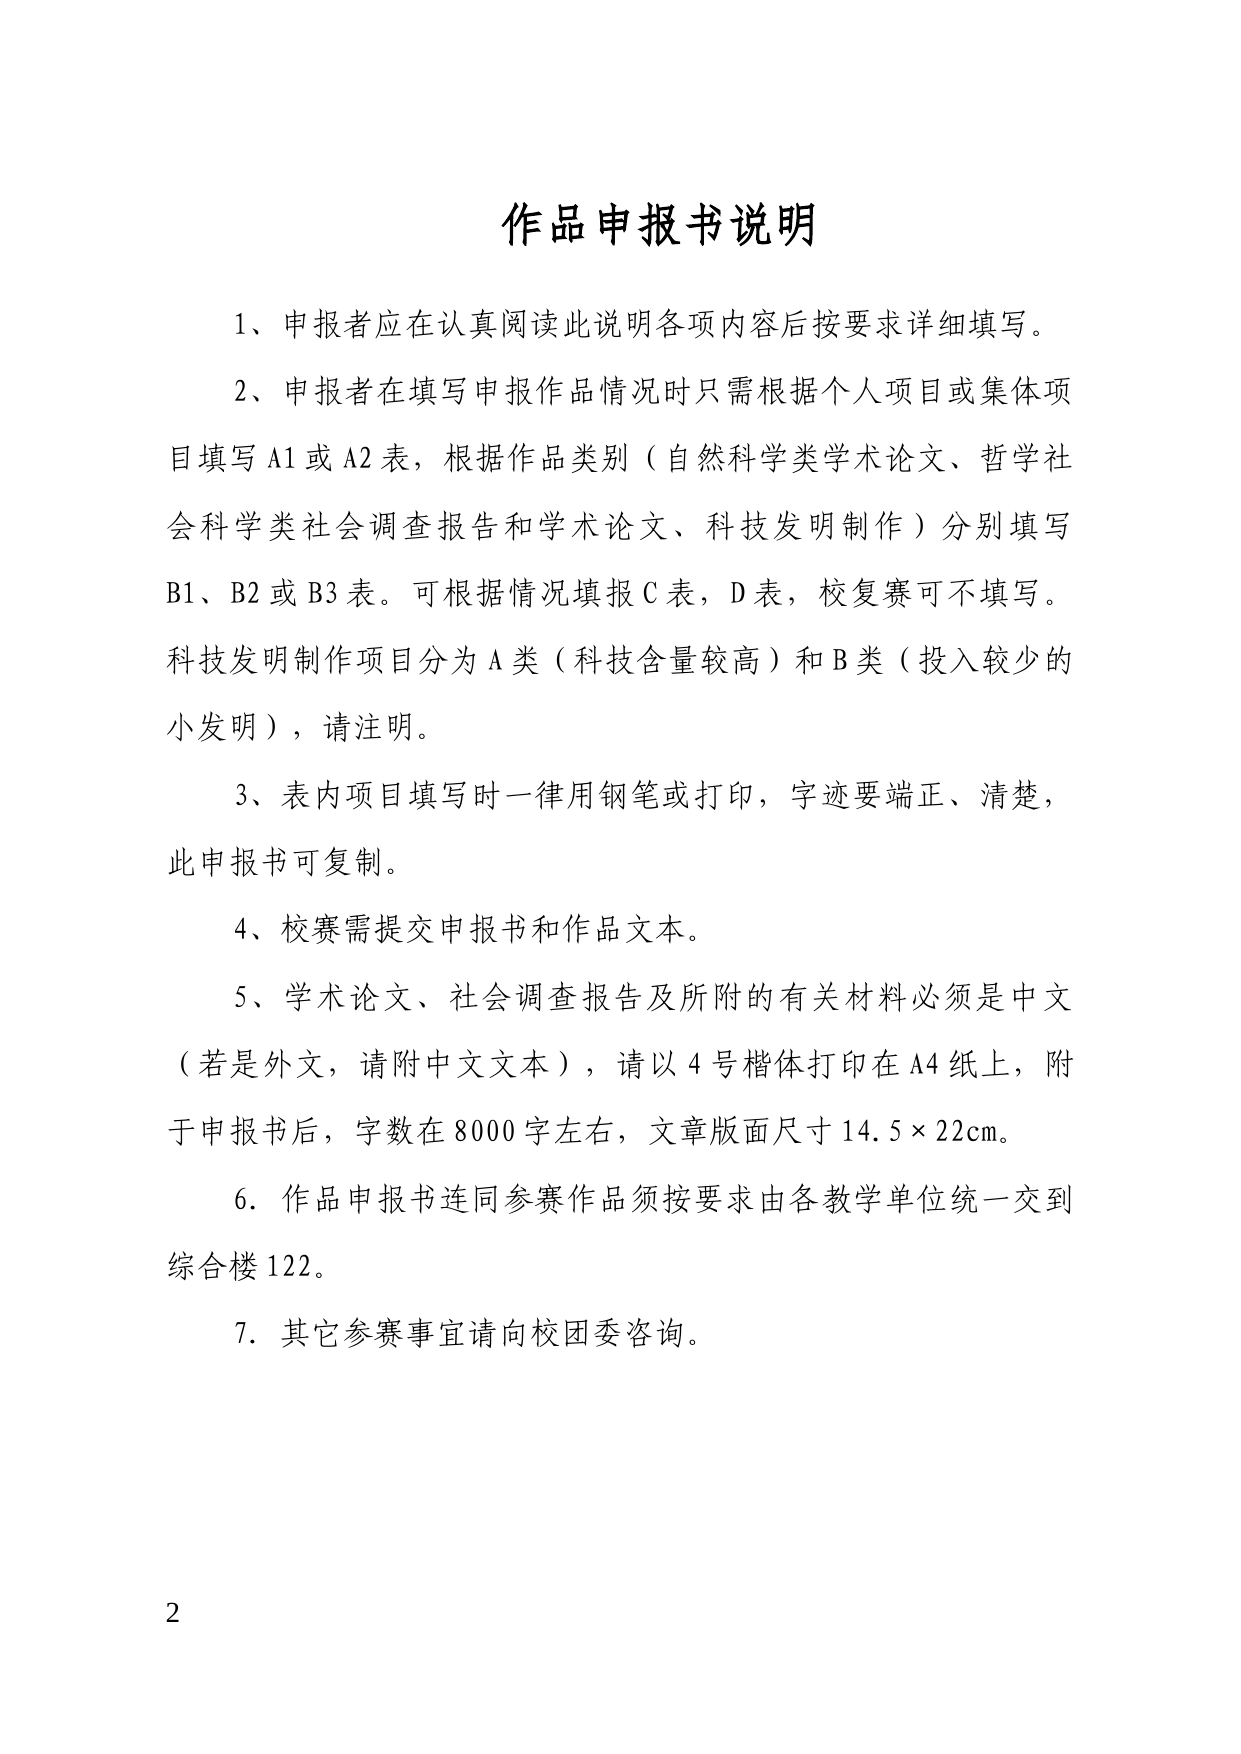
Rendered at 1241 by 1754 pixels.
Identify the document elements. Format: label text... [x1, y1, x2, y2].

text 4、校赛需提交申报书和作品文本。 [165, 894, 1075, 961]
text 作品申报书说明 [165, 187, 1075, 254]
text 3、表内项目填写时一律用钢笔或打印，字迹要端正、清楚，此申报书可复制。 [165, 759, 1075, 894]
text 2、申报者在填写申报作品情况时只需根据个人项目或集体项目填写A1或A2表，根据作品类别（自然科学类学术论文、哲学社会科学类社会调查报告和学术论文、科技发明制作）分别填写B1、B2或B3表。可根据情况填报C表，D表，校复赛可不填写。科技发明制作项目分为A类（科技含量较高）和B类（投入较少的小发明），请注明。 [165, 355, 1075, 759]
text 7．其它参赛事宜请向校团委咨询。 [165, 1297, 1075, 1365]
text 5、学术论文、社会调查报告及所附的有关材料必须是中文（若是外文，请附中文文本），请以4号楷体打印在A4纸上，附于申报书后，字数在8000字左右，文章版面尺寸14.5×22cm。 [165, 961, 1075, 1163]
text 1、申报者应在认真阅读此说明各项内容后按要求详细填写。 [165, 288, 1075, 355]
text 6．作品申报书连同参赛作品须按要求由各教学单位统一交到综合楼122。 [165, 1163, 1075, 1297]
